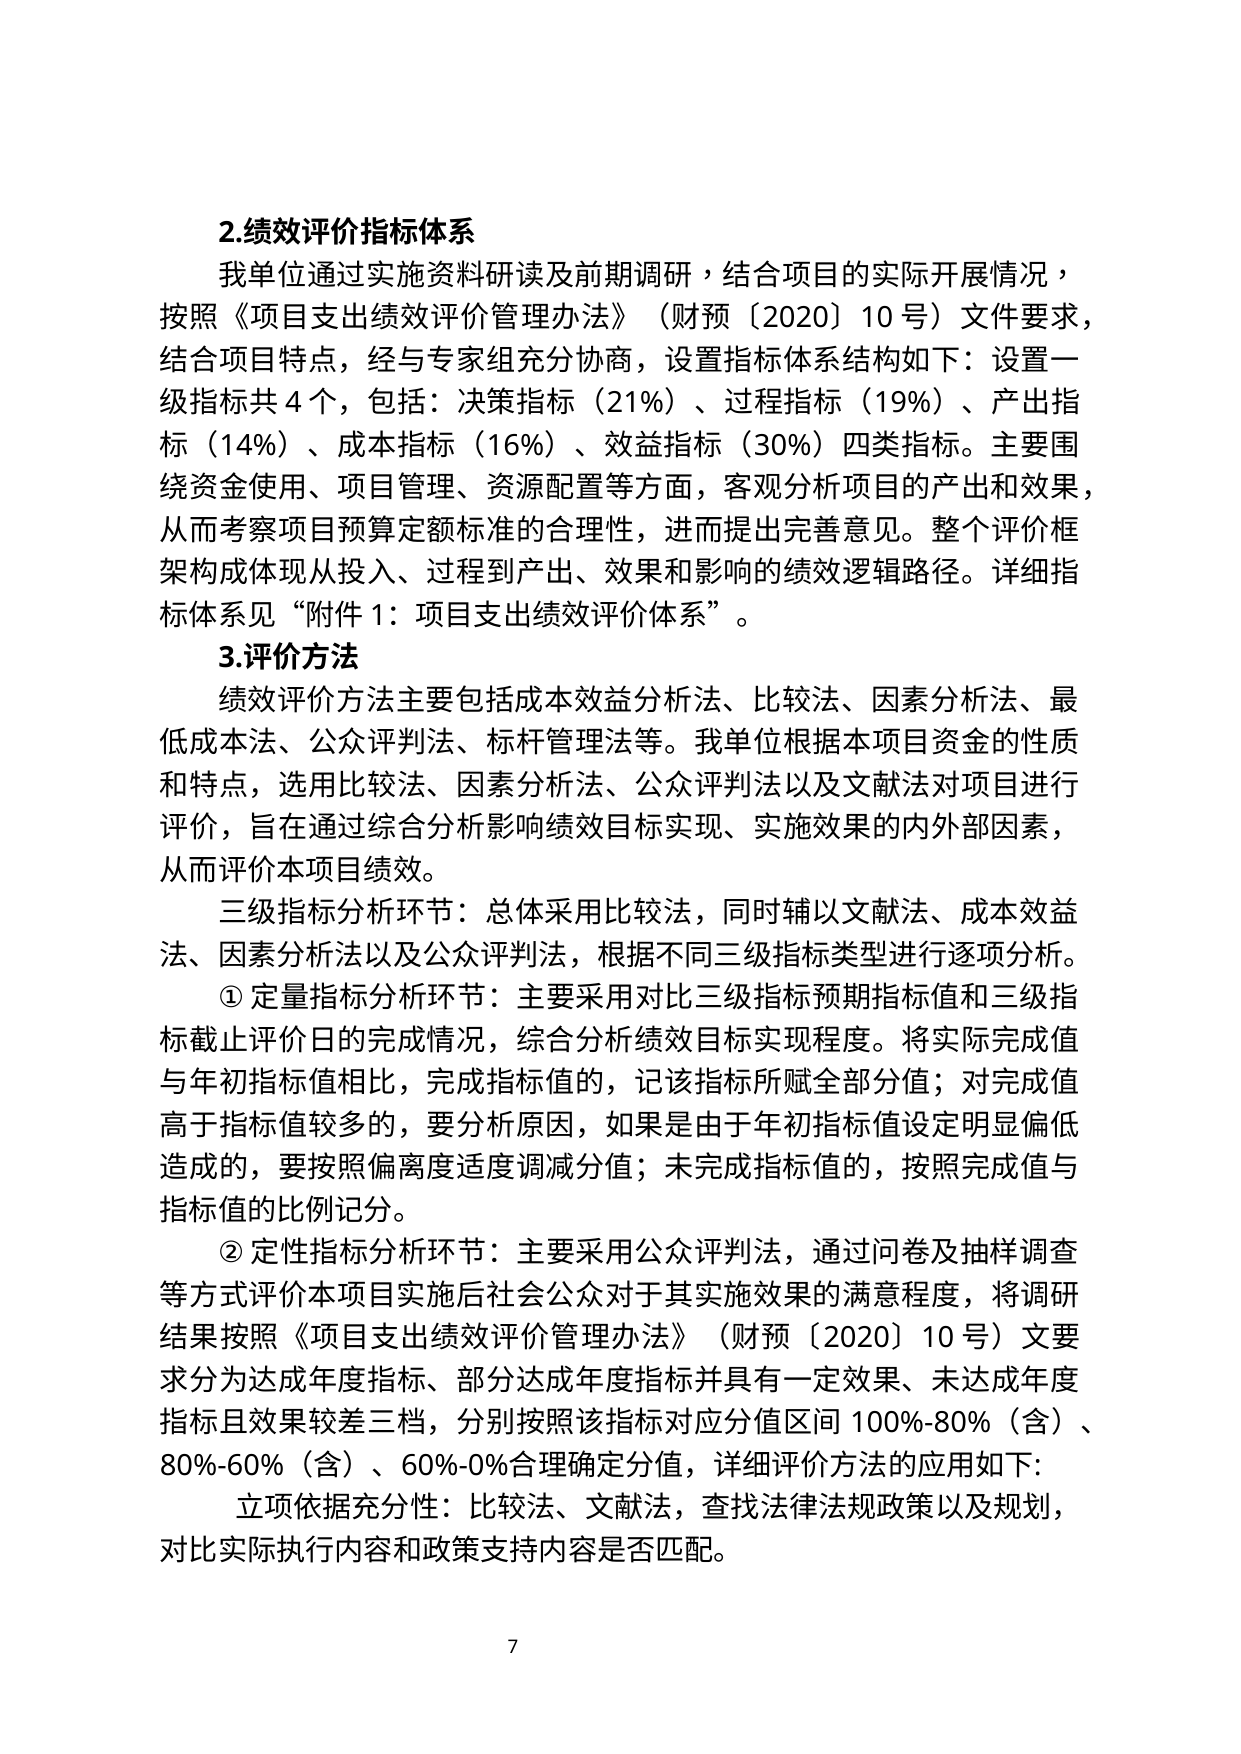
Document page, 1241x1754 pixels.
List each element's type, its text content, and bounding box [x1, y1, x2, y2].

subtitle 3.评价方法 [159, 634, 1081, 676]
text 绩效评价方法主要包括成本效益分析法、比较法、因素分析法、最低成本法、公众评判法、标杆管理法等。我单位根据本项目资金的性质和特点，选用比较法、因素分析法、公众评判法以及文献法对项目进行评价，旨在通过综合分析影响绩效目标实现、实施效果的内外部因素，从而评价本项目绩效。 [159, 676, 1081, 889]
text ①定量指标分析环节：主要采用对比三级指标预期指标值和三级指标截止评价日的完成情况，综合分析绩效目标实现程度。将实际完成值与年初指标值相比，完成指标值的，记该指标所赋全部分值；对完成值高于指标值较多的，要分析原因，如果是由于年初指标值设定明显偏低造成的，要按照偏离度适度调减分值；未完成指标值的，按照完成值与指标值的比例记分。 [159, 974, 1081, 1229]
text 三级指标分析环节：总体采用比较法，同时辅以文献法、成本效益法、因素分析法以及公众评判法，根据不同三级指标类型进行逐项分析。 [159, 889, 1081, 974]
text 立项依据充分性：比较法、文献法，查找法律法规政策以及规划，对比实际执行内容和政策支持内容是否匹配。 [159, 1484, 1081, 1569]
subtitle 2.绩效评价指标体系 [159, 209, 1081, 251]
text ②定性指标分析环节：主要采用公众评判法，通过问卷及抽样调查等方式评价本项目实施后社会公众对于其实施效果的满意程度，将调研结果按照《项目支出绩效评价管理办法》（财预〔2020〕10号）文要求分为达成年度指标、部分达成年度指标并具有一定效果、未达成年度指标且效果较差三档，分别按照该指标对应分值区间100%-80%（含）、80%-60%（含）、60%-0%合理确定分值，详细评价方法的应用如下: [159, 1229, 1081, 1484]
text 我单位通过实施资料研读及前期调研，结合项目的实际开展情况，按照《项目支出绩效评价管理办法》（财预〔2020〕10号）文件要求，结合项目特点，经与专家组充分协商，设置指标体系结构如下：设置一级指标共4个，包括：决策指标（21%）、过程指标（19%）、产出指标（14%）、成本指标（16%）、效益指标（30%）四类指标。主要围绕资金使用、项目管理、资源配置等方面，客观分析项目的产出和效果，从而考察项目预算定额标准的合理性，进而提出完善意见。整个评价框架构成体现从投入、过程到产出、效果和影响的绩效逻辑路径。详细指标体系见“附件1：项目支出绩效评价体系”。 [159, 251, 1081, 634]
